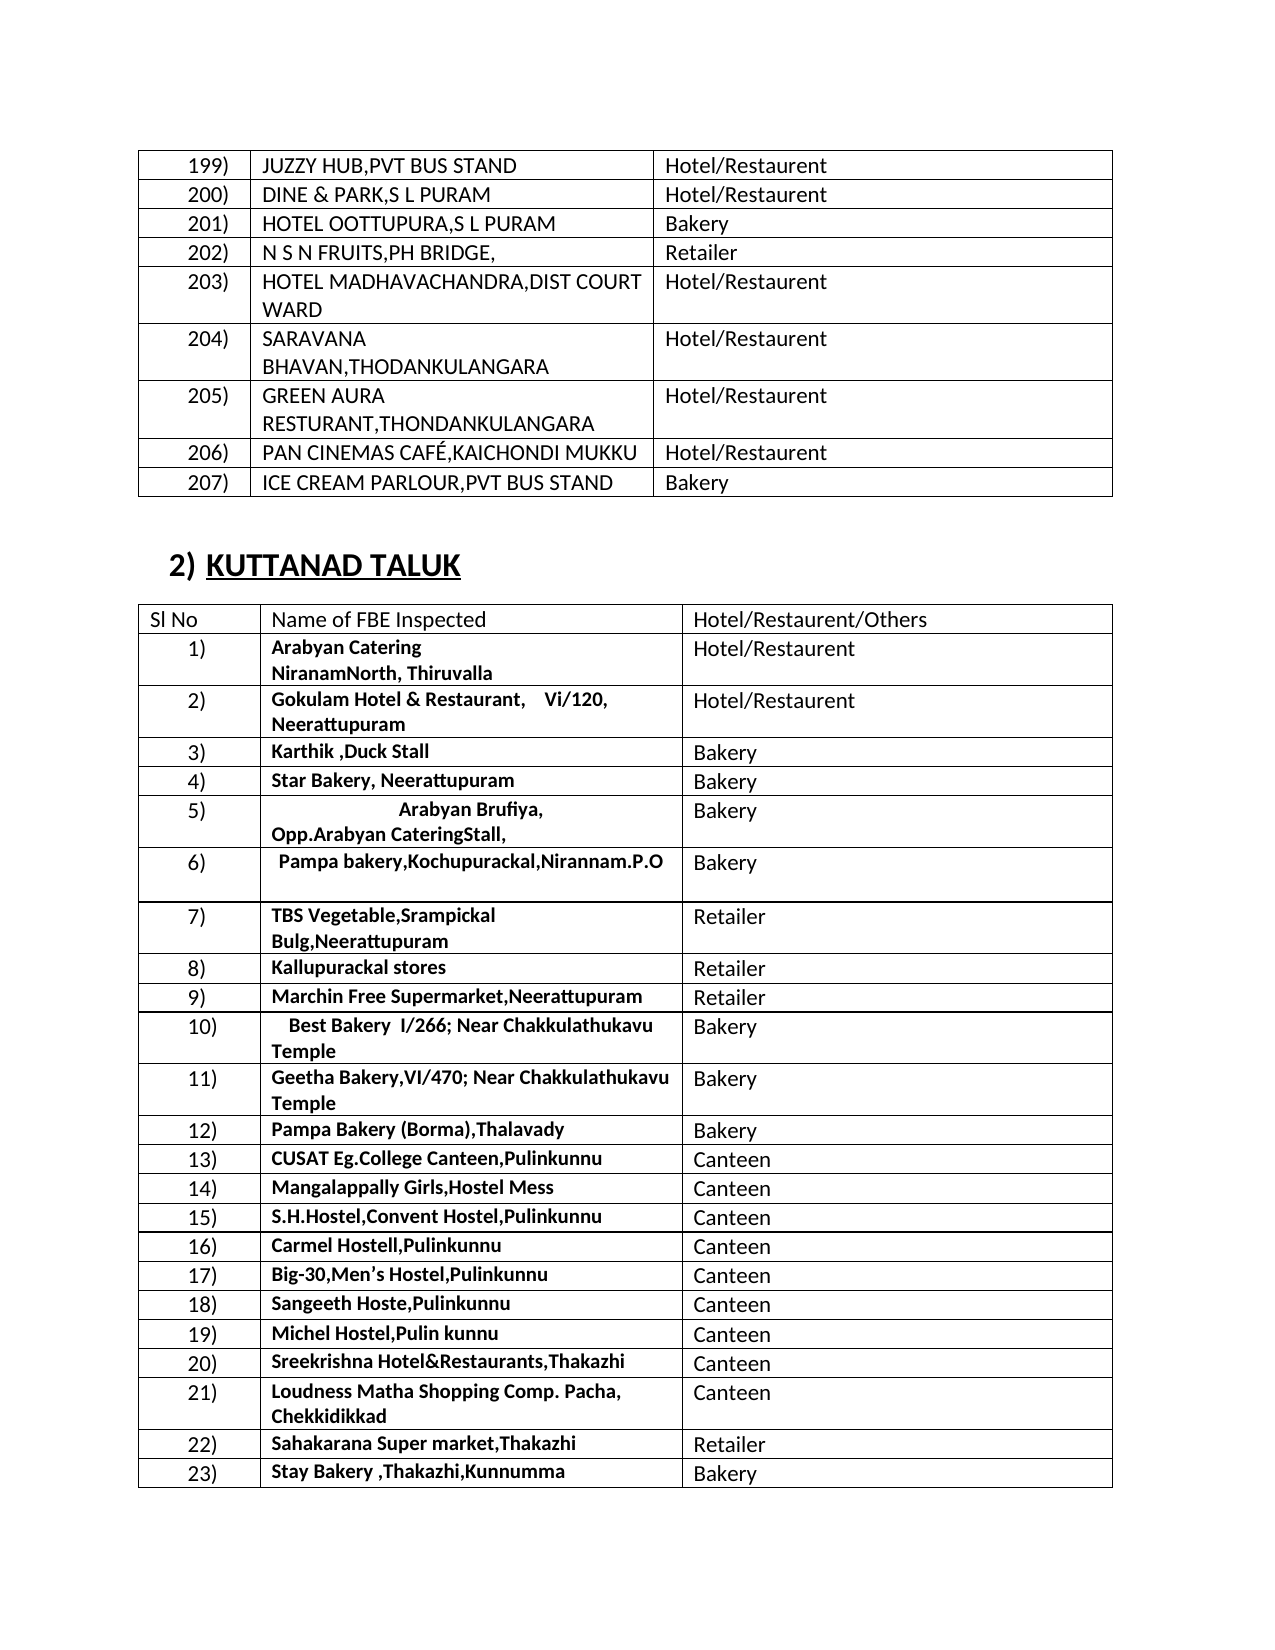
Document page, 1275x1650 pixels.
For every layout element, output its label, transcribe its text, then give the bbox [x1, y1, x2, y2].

table_cell Retailer [654, 238, 1112, 266]
table_cell [139, 1233, 260, 1261]
table_cell Retailer [683, 984, 1112, 1011]
table_cell TBS Vegetable,Srampickal Bulg,Neerattupuram [261, 903, 682, 953]
table_cell [139, 151, 250, 179]
table_cell [139, 848, 260, 901]
table_cell Bakery [683, 848, 1112, 901]
table_cell Bakery [683, 1459, 1112, 1487]
table_cell Hotel/Restaurent [654, 151, 1112, 179]
table_cell HOTEL OOTTUPURA,S L PURAM [251, 209, 653, 237]
table_cell N S N FRUITS,PH BRIDGE, [251, 238, 653, 266]
table_cell Canteen [683, 1174, 1112, 1202]
table_cell Big-30,Men’s Hostel,Pulinkunnu [261, 1262, 682, 1289]
table_cell [139, 1204, 260, 1231]
table_cell Retailer [683, 1430, 1112, 1458]
table_cell [139, 1174, 260, 1202]
table_cell Bakery [654, 209, 1112, 237]
table_cell JUZZY HUB,PVT BUS STAND [251, 151, 653, 179]
table_cell [139, 1064, 260, 1115]
table_cell [139, 1013, 260, 1063]
table_cell Best Bakery I/266; Near Chakkulathukavu Temple [261, 1013, 682, 1063]
table_cell CUSAT Eg.College Canteen,Pulinkunnu [261, 1145, 682, 1173]
table_cell Bakery [654, 468, 1112, 496]
table_cell Sreekrishna Hotel&Restaurants,Thakazhi [261, 1349, 682, 1377]
table_cell [139, 1320, 260, 1348]
table_cell [139, 1116, 260, 1144]
table_cell Canteen [683, 1320, 1112, 1348]
table_cell Canteen [683, 1291, 1112, 1319]
table_cell [139, 180, 250, 208]
table_cell Canteen [683, 1378, 1112, 1429]
table_cell [139, 324, 250, 380]
table_cell DINE & PARK,S L PURAM [251, 180, 653, 208]
table_cell Kallupurackal stores [261, 954, 682, 982]
table_cell [139, 1349, 260, 1377]
table_cell HOTEL MADHAVACHANDRA,DIST COURT WARD [251, 267, 653, 323]
table_cell [139, 634, 260, 685]
table_cell [139, 1459, 260, 1487]
table_cell Bakery [683, 767, 1112, 795]
table_cell Hotel/Restaurent [654, 267, 1112, 323]
table_cell Karthik ,Duck Stall [261, 738, 682, 766]
table_header Name of FBE Inspected [261, 605, 682, 633]
table_cell Loudness Matha Shopping Comp. Pacha, Chekkidikkad [261, 1378, 682, 1429]
table_cell Hotel/Restaurent [654, 180, 1112, 208]
table_cell [139, 209, 250, 237]
table_cell Arabyan Catering NiranamNorth, Thiruvalla [261, 634, 682, 685]
table_cell [139, 439, 250, 467]
table_cell [139, 903, 260, 953]
table_cell Carmel Hostell,Pulinkunnu [261, 1233, 682, 1261]
table_header Sl No [139, 605, 260, 633]
table_cell Bakery [683, 738, 1112, 766]
table_cell Pampa bakery,Kochupurackal,Nirannam.P.O [261, 848, 682, 901]
table_cell [139, 238, 250, 266]
table_cell [139, 767, 260, 795]
table_cell [139, 381, 250, 437]
table_cell Star Bakery, Neerattupuram [261, 767, 682, 795]
table_cell Canteen [683, 1349, 1112, 1377]
table_cell [139, 954, 260, 982]
table_cell Marchin Free Supermarket,Neerattupuram [261, 984, 682, 1011]
table_cell Mangalappally Girls,Hostel Mess [261, 1174, 682, 1202]
table_cell [139, 267, 250, 323]
table_cell Sangeeth Hoste,Pulinkunnu [261, 1291, 682, 1319]
table_cell Gokulam Hotel & Restaurant, Vi/120, Neerattupuram [261, 686, 682, 737]
table_cell [139, 1145, 260, 1173]
table_cell Hotel/Restaurent [654, 381, 1112, 437]
table_cell [139, 686, 260, 737]
table_cell [139, 1262, 260, 1289]
table_cell Geetha Bakery,VI/470; Near Chakkulathukavu Temple [261, 1064, 682, 1115]
table_cell S.H.Hostel,Convent Hostel,Pulinkunnu [261, 1204, 682, 1231]
table_cell Canteen [683, 1204, 1112, 1231]
table_cell Arabyan Brufiya, Opp.Arabyan CateringStall, [261, 796, 682, 847]
table_cell Retailer [683, 954, 1112, 982]
table_cell Hotel/Restaurent [654, 324, 1112, 380]
table_cell SARAVANA BHAVAN,THODANKULANGARA [251, 324, 653, 380]
table_header Hotel/Restaurent/Others [683, 605, 1112, 633]
table_cell GREEN AURA RESTURANT,THONDANKULANGARA [251, 381, 653, 437]
table_cell PAN CINEMAS CAFÉ,KAICHONDI MUKKU [251, 439, 653, 467]
table_cell [139, 1378, 260, 1429]
table_cell Bakery [683, 796, 1112, 847]
table_cell Michel Hostel,Pulin kunnu [261, 1320, 682, 1348]
table_cell [139, 984, 260, 1011]
table_cell Sahakarana Super market,Thakazhi [261, 1430, 682, 1458]
table_cell Hotel/Restaurent [683, 686, 1112, 737]
table_cell Hotel/Restaurent [683, 634, 1112, 685]
table_cell Stay Bakery ,Thakazhi,Kunnumma [261, 1459, 682, 1487]
table_cell Pampa Bakery (Borma),Thalavady [261, 1116, 682, 1144]
table_cell Retailer [683, 903, 1112, 953]
table_cell Bakery [683, 1116, 1112, 1144]
table_cell [139, 468, 250, 496]
table_cell Bakery [683, 1064, 1112, 1115]
table_cell Bakery [683, 1013, 1112, 1063]
table_cell [139, 796, 260, 847]
table_cell [139, 738, 260, 766]
table_cell Canteen [683, 1145, 1112, 1173]
table_cell Canteen [683, 1233, 1112, 1261]
table_cell Hotel/Restaurent [654, 439, 1112, 467]
table_cell Canteen [683, 1262, 1112, 1289]
table_cell [139, 1291, 260, 1319]
list KUTTANAD TALUK [169, 543, 1125, 584]
table_cell [139, 1430, 260, 1458]
table_cell ICE CREAM PARLOUR,PVT BUS STAND [251, 468, 653, 496]
